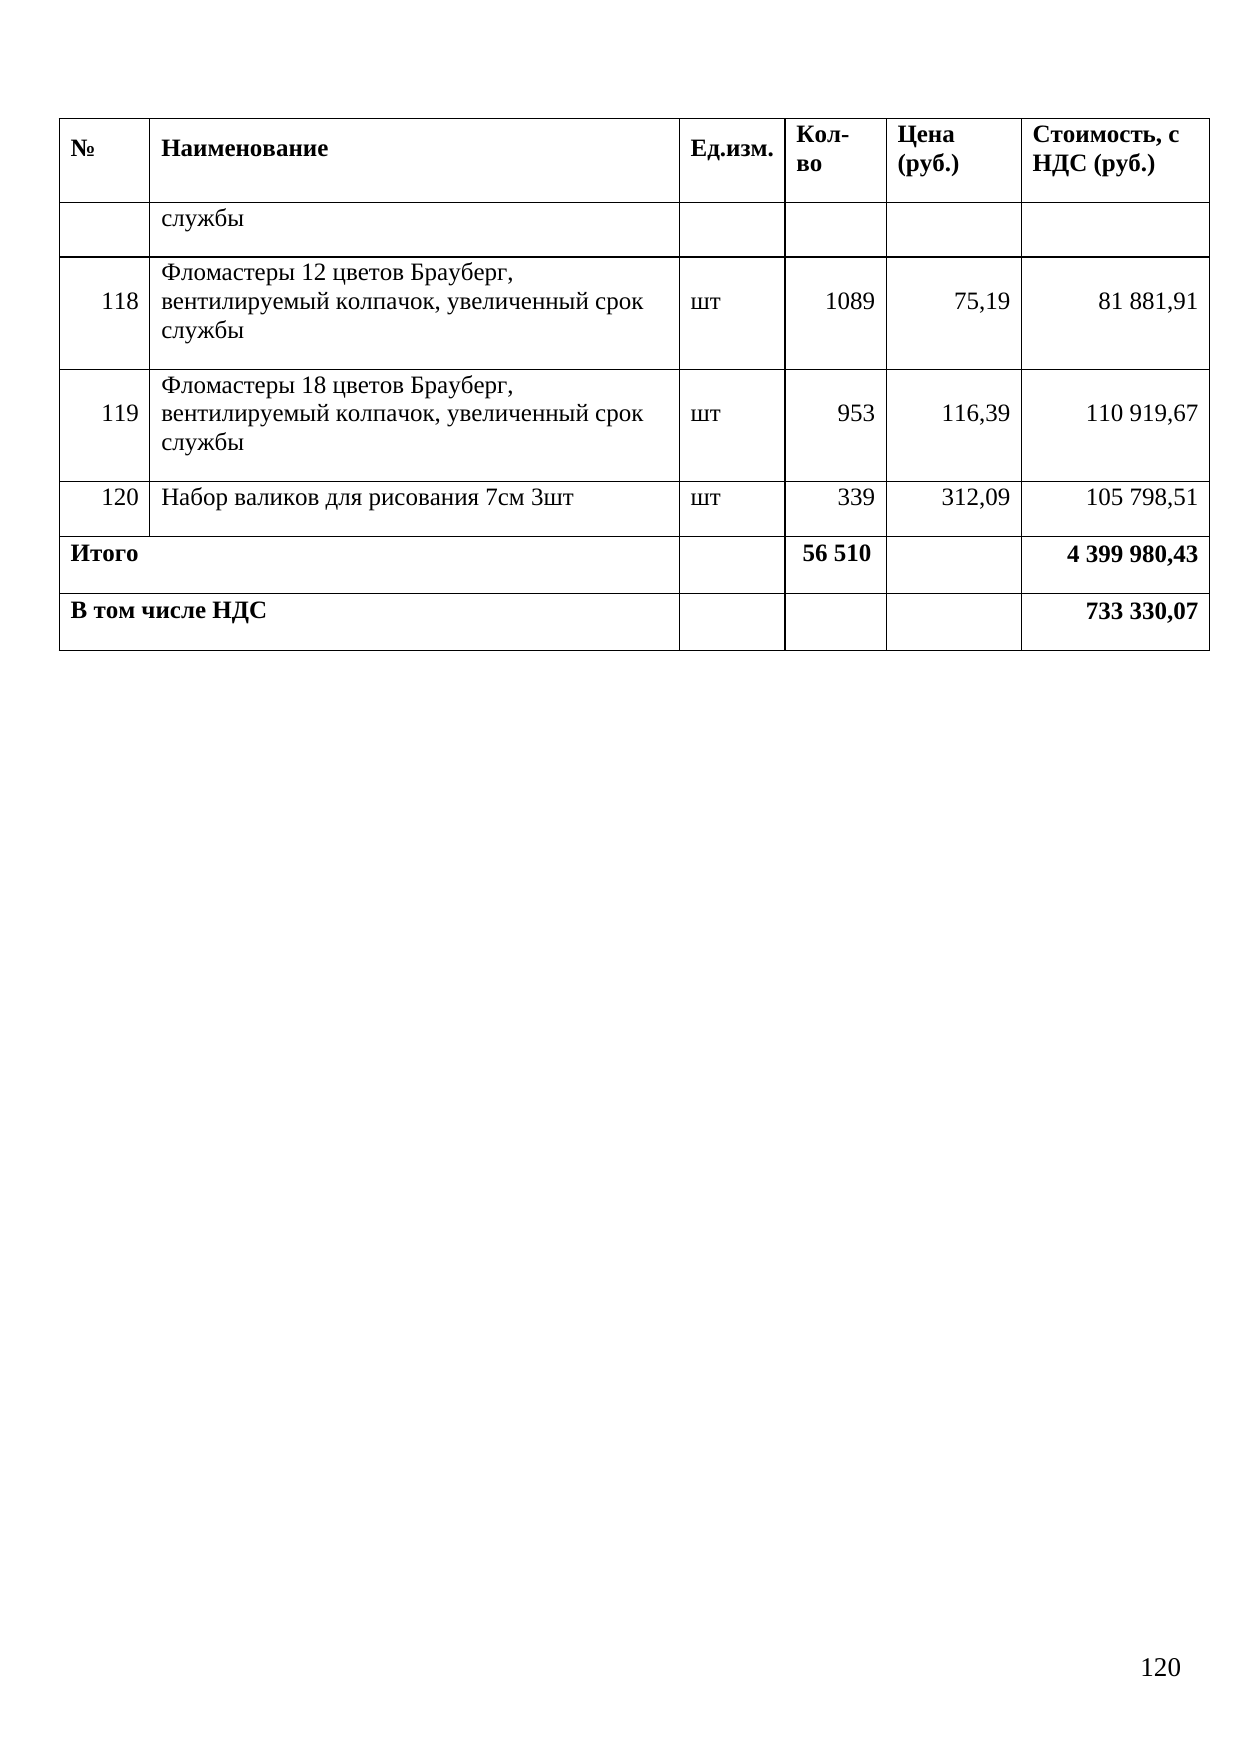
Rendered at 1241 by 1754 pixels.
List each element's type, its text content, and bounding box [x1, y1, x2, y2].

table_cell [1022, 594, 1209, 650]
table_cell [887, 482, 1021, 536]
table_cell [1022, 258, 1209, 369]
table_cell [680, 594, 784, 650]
table_header Наименование [150, 119, 679, 202]
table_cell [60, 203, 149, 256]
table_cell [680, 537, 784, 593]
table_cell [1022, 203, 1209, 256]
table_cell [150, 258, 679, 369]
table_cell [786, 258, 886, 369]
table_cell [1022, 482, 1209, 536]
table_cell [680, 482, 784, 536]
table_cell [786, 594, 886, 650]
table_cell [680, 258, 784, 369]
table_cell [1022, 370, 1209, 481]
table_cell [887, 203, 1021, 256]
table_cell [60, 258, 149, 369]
table_header Кол-во [786, 119, 886, 202]
table_header Стоимость, с НДС (руб.) [1022, 119, 1209, 202]
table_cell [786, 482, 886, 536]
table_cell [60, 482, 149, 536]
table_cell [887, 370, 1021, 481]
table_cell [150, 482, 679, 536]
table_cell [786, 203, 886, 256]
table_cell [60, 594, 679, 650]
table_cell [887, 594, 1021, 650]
table_header № [60, 119, 149, 202]
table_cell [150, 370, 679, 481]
table_header Ед.изм. [680, 119, 784, 202]
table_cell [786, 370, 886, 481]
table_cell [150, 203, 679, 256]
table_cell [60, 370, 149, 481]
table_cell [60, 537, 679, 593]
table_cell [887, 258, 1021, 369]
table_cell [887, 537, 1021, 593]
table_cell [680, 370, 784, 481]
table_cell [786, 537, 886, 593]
table_header Цена (руб.) [887, 119, 1021, 202]
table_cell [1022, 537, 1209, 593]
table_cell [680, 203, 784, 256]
